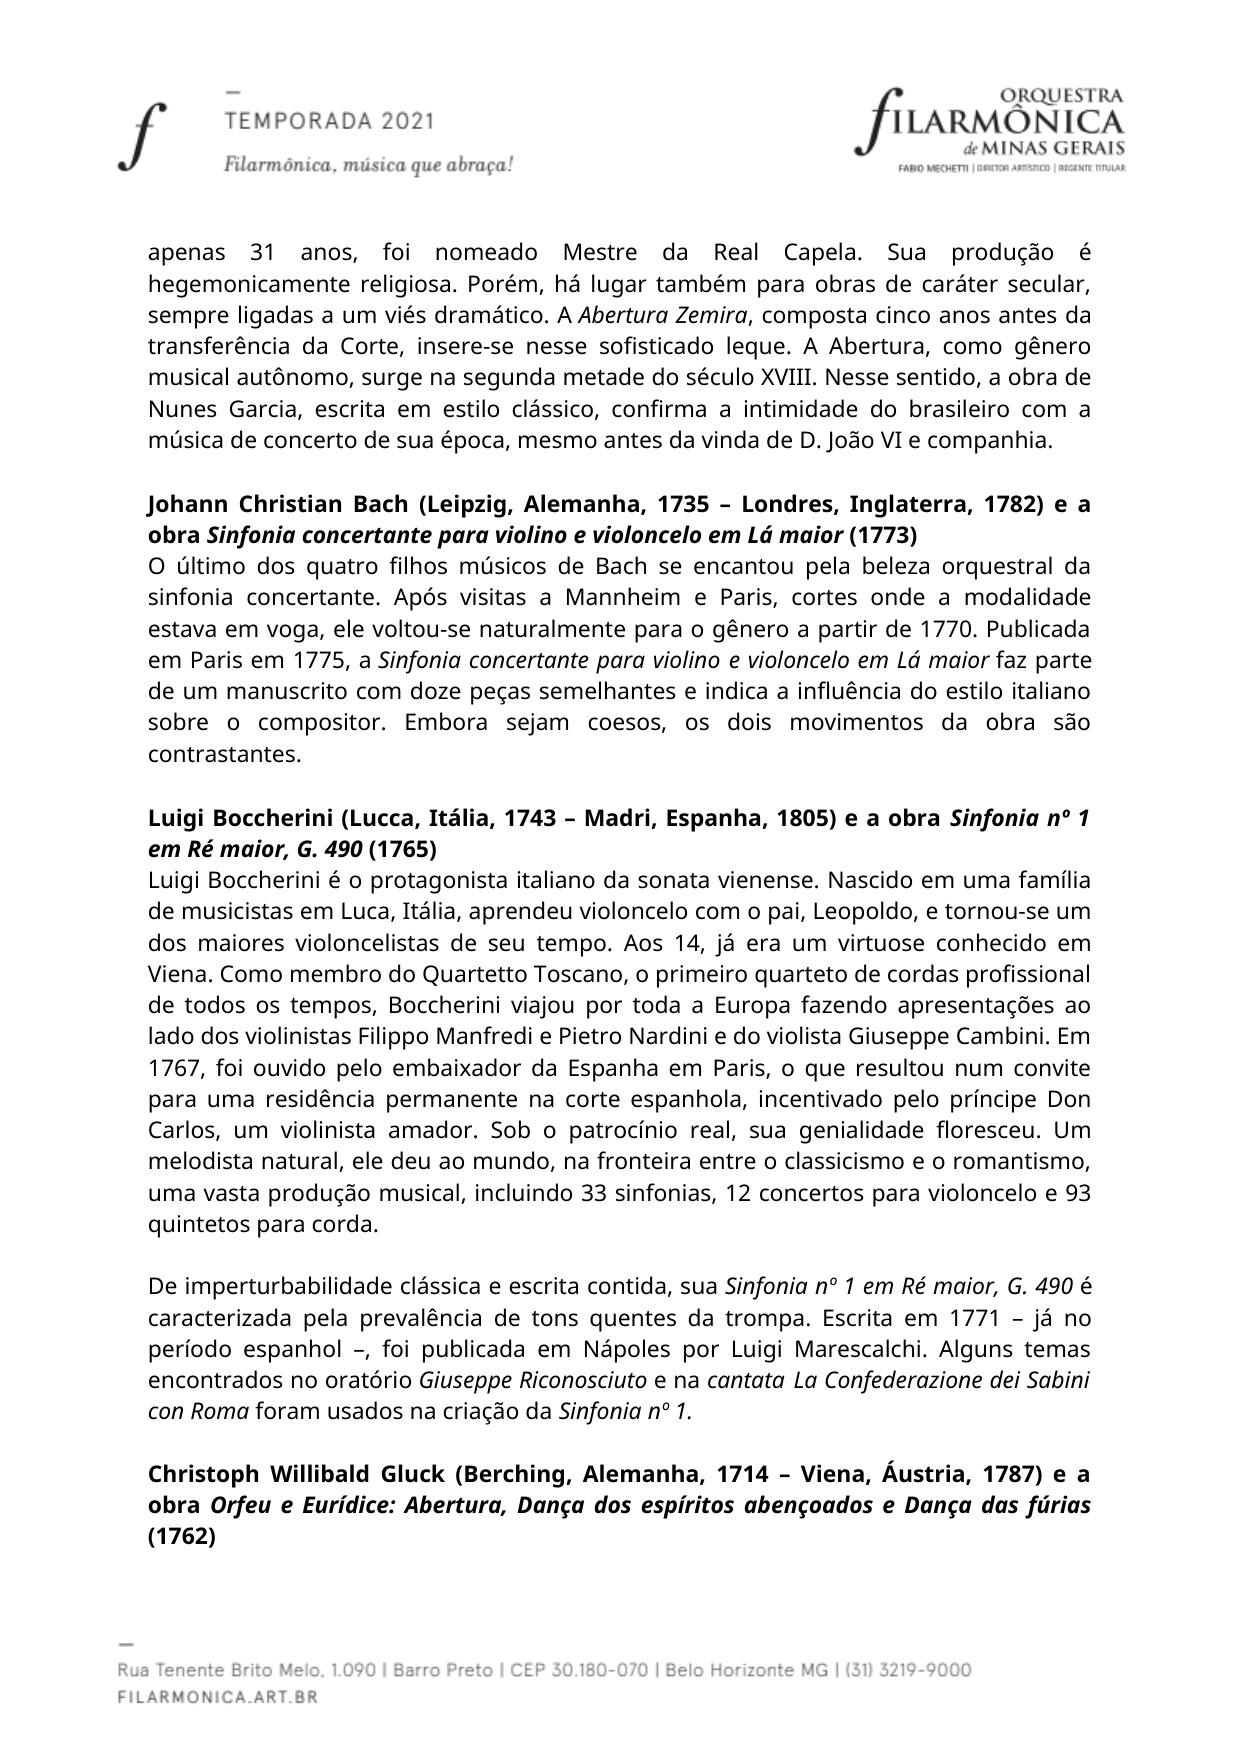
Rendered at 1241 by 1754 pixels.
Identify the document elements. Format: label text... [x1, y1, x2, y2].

text Johann Christian Bach (Leipzig, Alemanha, 1735 – Londres, Inglaterra, 1782) e a obra Sinfonia concertante para violino e violoncelo em Lá maior (1773) [148, 488, 1092, 550]
text Luigi Boccherini é o protagonista italiano da sonata vienense. Nascido em uma família de musicistas em Luca, Itália, aprendeu violoncelo com o pai, Leopoldo, e tornou-se um dos maiores violoncelistas de seu tempo. Aos 14, já era um virtuose conhecido em Viena. Como membro do Quartetto Toscano, o primeiro quarteto de cordas profissional de todos os tempos, Boccherini viajou por toda a Europa fazendo apresentações ao lado dos violinistas Filippo Manfredi e Pietro Nardini e do violista Giuseppe Cambini. Em 1767, foi ouvido pelo embaixador da Espanha em Paris, o que resultou num convite para uma residência permanente na corte espanhola, incentivado pelo príncipe Don Carlos, um violinista amador. Sob o patrocínio real, sua genialidade floresceu. Um melodista natural, ele deu ao mundo, na fronteira entre o classicismo e o romantismo, uma vasta produção musical, incluindo 33 sinfonias, 12 concertos para violoncelo e 93 quintetos para corda. [148, 864, 1092, 1239]
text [148, 236, 1092, 455]
text Christoph Willibald Gluck (Berching, Alemanha, 1714 – Viena, Áustria, 1787) e a obra Orfeu e Eurídice: Abertura, Dança dos espíritos abençoados e Dança das fúrias (1762) [148, 1458, 1092, 1551]
text De imperturbabilidade clássica e escrita contida, sua Sinfonia nº 1 em Ré maior, G. 490 é caracterizada pela prevalência de tons quentes da trompa. Escrita em 1771 – já no período espanhol –, foi publicada em Nápoles por Luigi Marescalchi. Alguns temas encontrados no oratório Giuseppe Riconosciuto e na cantata La Confederazione dei Sabini con Roma foram usados na criação da Sinfonia nº 1. [148, 1270, 1092, 1426]
text Luigi Boccherini (Lucca, Itália, 1743 – Madri, Espanha, 1805) e a obra Sinfonia nº 1 em Ré maior, G. 490 (1765) [148, 801, 1092, 864]
text O último dos quatro filhos músicos de Bach se encantou pela beleza orquestral da sinfonia concertante. Após visitas a Mannheim e Paris, cortes onde a modalidade estava em voga, ele voltou-se naturalmente para o gênero a partir de 1770. Publicada em Paris em 1775, a Sinfonia concertante para violino e violoncelo em Lá maior faz parte de um manuscrito com doze peças semelhantes e indica a influência do estilo italiano sobre o compositor. Embora sejam coesos, os dois movimentos da obra são contrastantes. [148, 550, 1092, 769]
